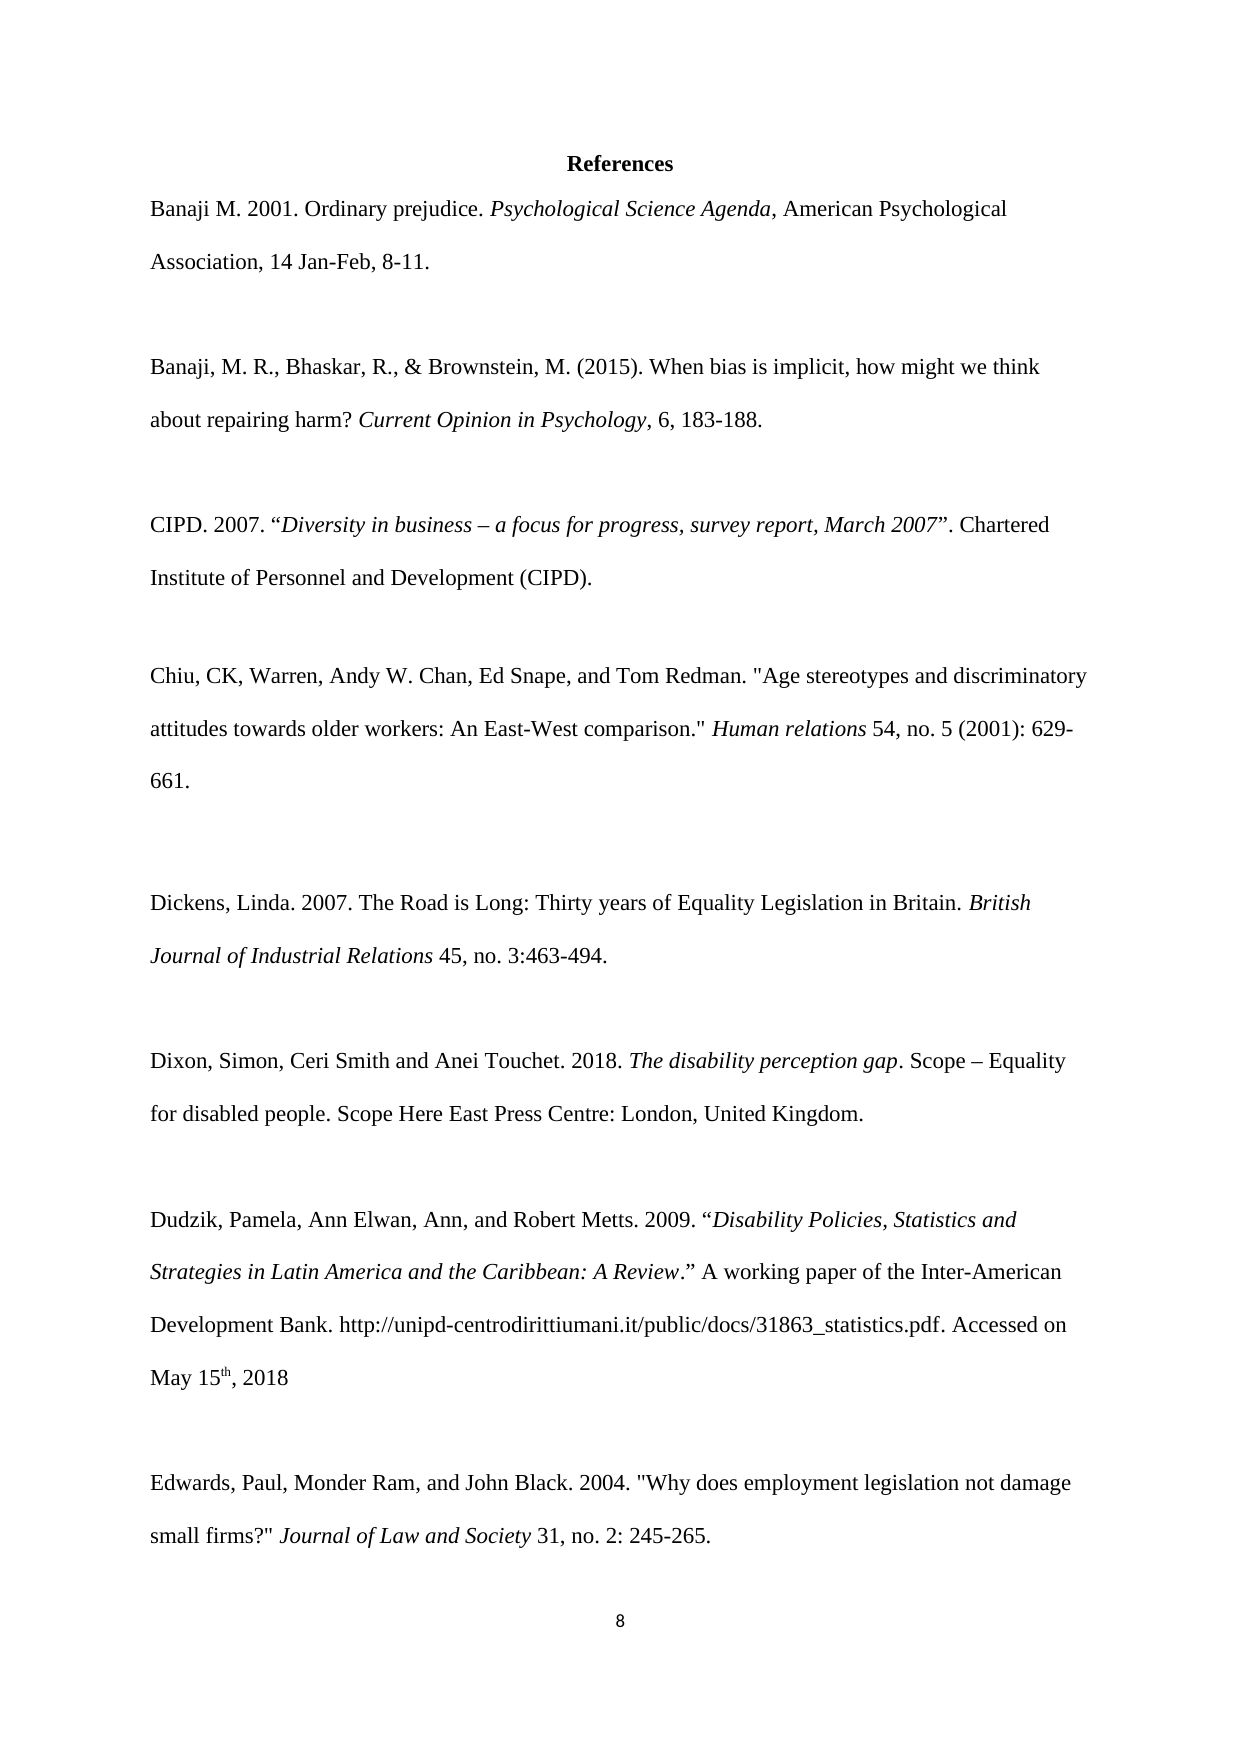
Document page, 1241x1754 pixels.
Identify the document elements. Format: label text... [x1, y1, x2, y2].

text References [150, 150, 1090, 176]
text Dickens, Linda. 2007. The Road is Long: Thirty years of Equality Legislation in Britain. British Journal of Industrial Relations 45, no. 3:463-494. [150, 889, 1090, 968]
text Dixon, Simon, Ceri Smith and Anei Touchet. 2018. The disability perception gap. Scope – Equality for disabled people. Scope Here East Press Centre: London, United Kingdom. [150, 1047, 1090, 1127]
text Banaji, M. R., Bhaskar, R., & Brownstein, M. (2015). When bias is implicit, how might we think about repairing harm? Current Opinion in Psychology, 6, 183-188. [150, 353, 1090, 432]
text Chiu, CK, Warren, Andy W. Chan, Ed Snape, and Tom Redman. "Age stereotypes and discriminatory attitudes towards older workers: An East-West comparison." Human relations 54, no. 5 (2001): 629-661. [150, 662, 1090, 794]
text Dudzik, Pamela, Ann Elwan, Ann, and Robert Metts. 2009. “Disability Policies, Statistics and Strategies in Latin America and the Caribbean: A Review.” A working paper of the Inter-American Development Bank. http://unipd-centrodirittiumani.it/public/docs/31863_statistics.pdf. Accessed on May 15th, 2018 [150, 1206, 1090, 1390]
text CIPD. 2007. “Diversity in business – a focus for progress, survey report, March 2007”. Chartered Institute of Personnel and Development (CIPD). [150, 511, 1090, 590]
text Edwards, Paul, Monder Ram, and John Black. 2004. "Why does employment legislation not damage small firms?" Journal of Law and Society 31, no. 2: 245-265. [150, 1469, 1090, 1548]
text Banaji M. 2001. Ordinary prejudice. Psychological Science Agenda, American Psychological Association, 14 Jan-Feb, 8-11. [150, 195, 1090, 274]
